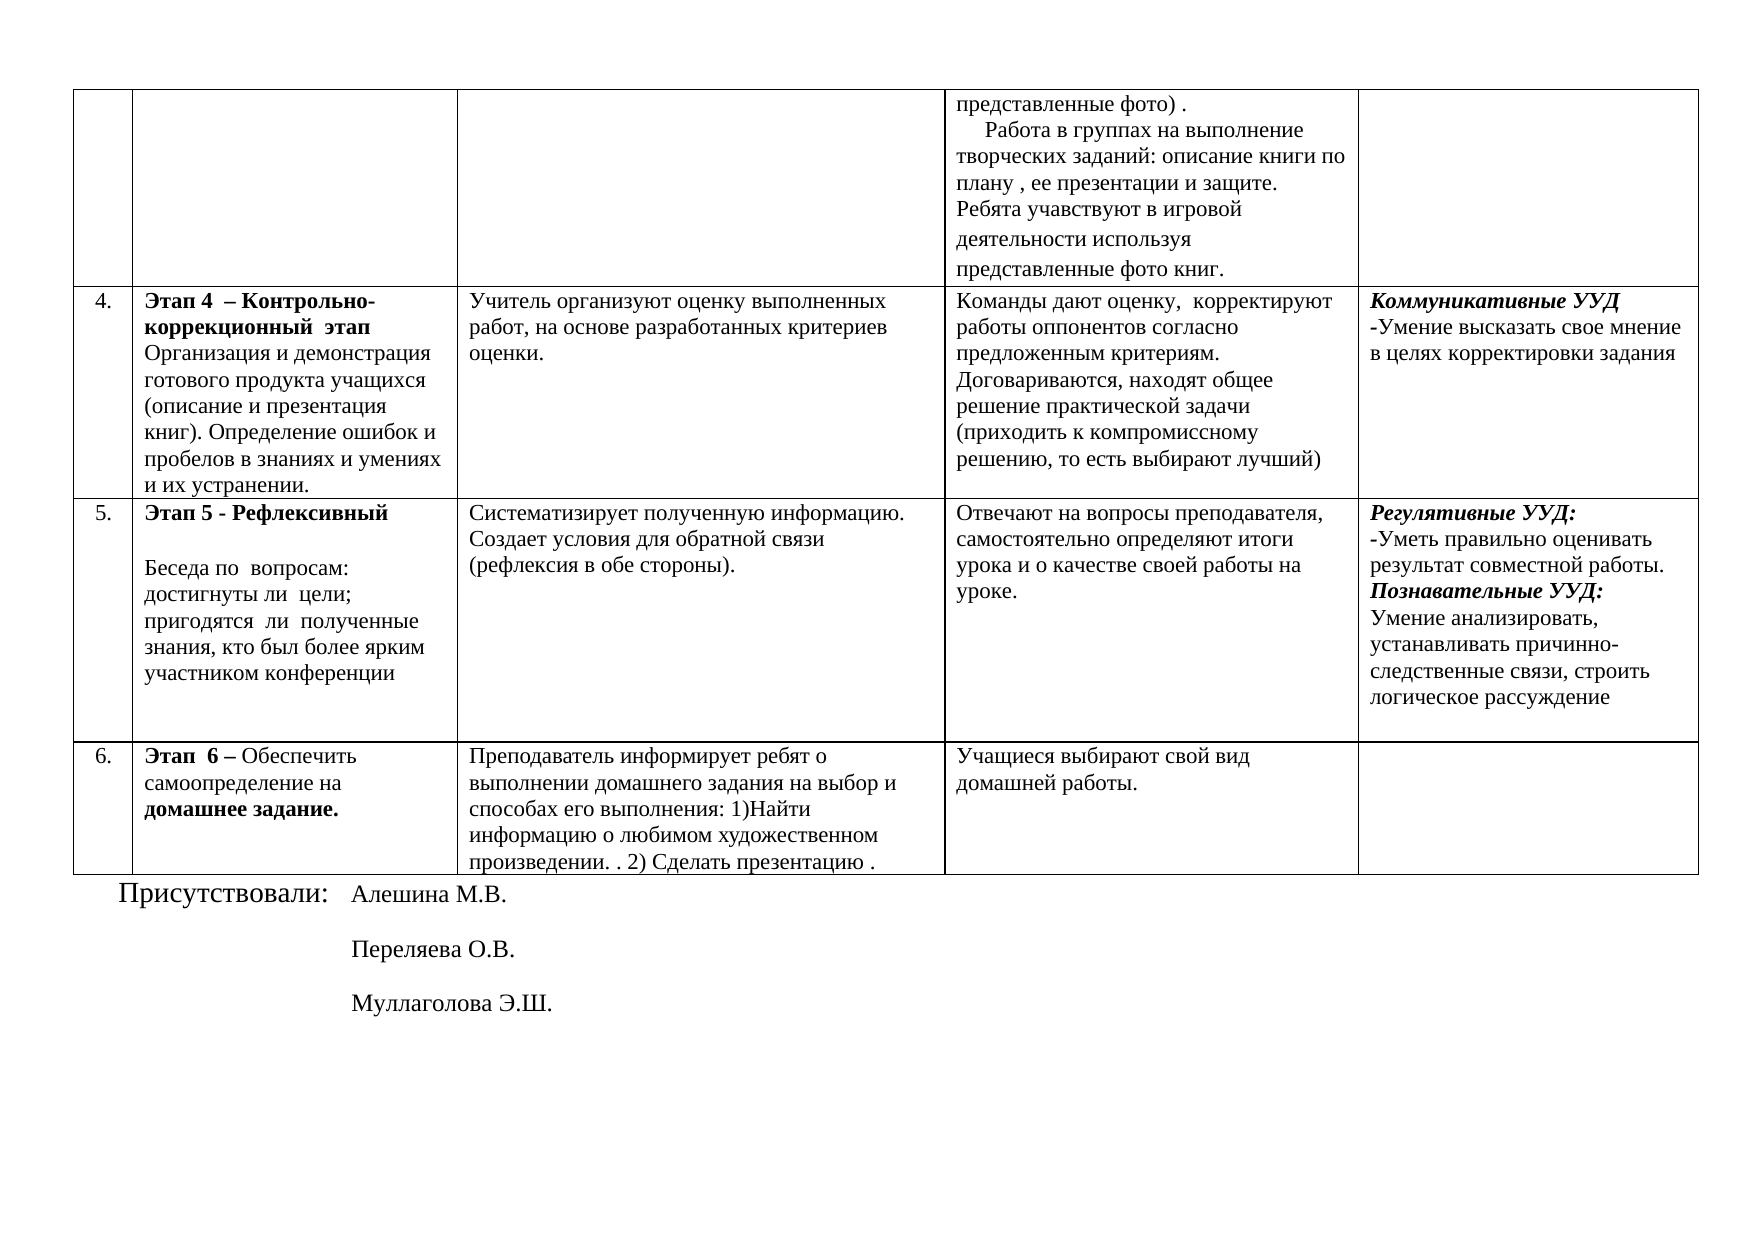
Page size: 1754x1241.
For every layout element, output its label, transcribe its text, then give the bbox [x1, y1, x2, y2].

text Переляева О.В. [118, 934, 1636, 963]
table_cell [1359, 743, 1698, 874]
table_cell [458, 90, 944, 286]
table_cell Этап 5 - Рефлексивный Беседа по вопросам: достигнуты ли цели; пригодятся ли полученные знания, кто был более ярким участником конференции [133, 499, 457, 741]
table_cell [946, 90, 1358, 286]
table_cell Учащиеся выбирают свой вид домашней работы. [946, 743, 1358, 874]
table_cell Этап 6 – Обеспечить самоопределение на домашнее задание. [133, 743, 457, 874]
table_cell Регулятивные УУД: -Уметь правильно оценивать результат совместной работы. Познавательные УУД: Умение анализировать, устанавливать причинно-следственные связи, строить логическое рассуждение [1359, 499, 1698, 741]
text Муллаголова Э.Ш. [118, 988, 1636, 1017]
table_cell Преподаватель информирует ребят о выполнении домашнего задания на выбор и способах его выполнения: 1)Найти информацию о любимом художественном произведении. . 2) Сделать презентацию . [458, 743, 944, 874]
table_cell Учитель организуют оценку выполненных работ, на основе разработанных критериев оценки. [458, 287, 944, 497]
table_cell 5. [74, 499, 132, 741]
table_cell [133, 90, 457, 286]
table_cell Коммуникативные УУД -Умение высказать свое мнение в целях корректировки задания [1359, 287, 1698, 497]
table_cell 4. [74, 287, 132, 497]
table_cell 3. [74, 90, 132, 286]
table_cell Систематизирует полученную информацию. Создает условия для обратной связи (рефлексия в обе стороны). [458, 499, 944, 741]
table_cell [1359, 90, 1698, 286]
table_cell Отвечают на вопросы преподавателя, самостоятельно определяют итоги урока и о качестве своей работы на уроке. [946, 499, 1358, 741]
table_cell 6. [74, 743, 132, 874]
table_cell Команды дают оценку, корректируют работы оппонентов согласно предложенным критериям. Договариваются, находят общее решение практической задачи (приходить к компромиссному решению, то есть выбирают лучший) [946, 287, 1358, 497]
text Присутствовали: Алешина М.В. [118, 875, 1636, 909]
table_cell Этап 4 – Контрольно-коррекционный этап Организация и демонстрация готового продукта учащихся (описание и презентация книг). Определение ошибок и пробелов в знаниях и умениях и их устранении. [133, 287, 457, 497]
